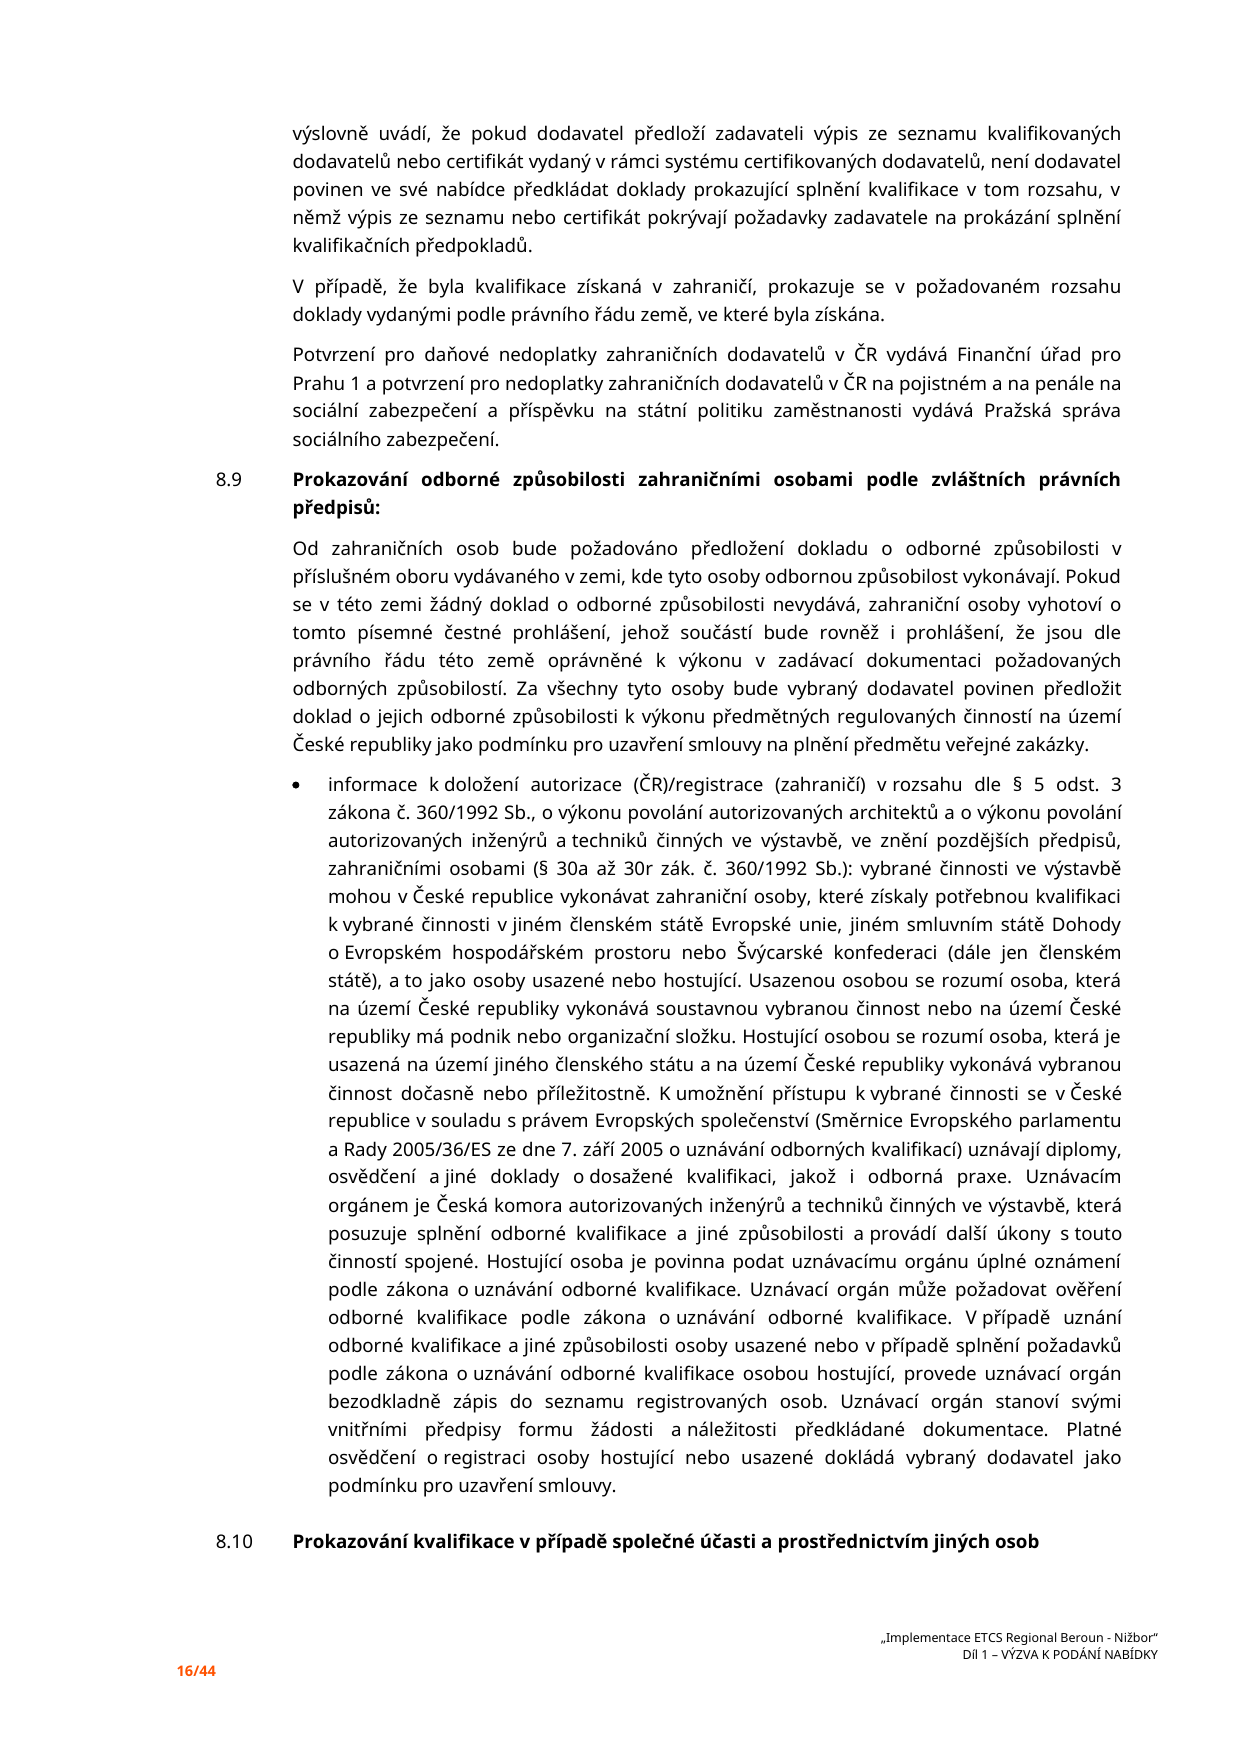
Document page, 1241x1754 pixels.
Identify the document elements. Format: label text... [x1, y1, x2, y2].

text Prokazování kvalifikace v případě společné účasti a prostřednictvím jiných osob [216, 1528, 1122, 1554]
text V případě, že byla kvalifikace získaná v zahraničí, prokazuje se v požadovaném rozsahu doklady vydanými podle právního řádu země, ve které byla získána. [292, 273, 1122, 327]
text Od zahraničních osob bude požadováno předložení dokladu o odborné způsobilosti v příslušném oboru vydávaného v zemi, kde tyto osoby odbornou způsobilost vykonávají. Pokud se v této zemi žádný doklad o odborné způsobilosti nevydává, zahraniční osoby vyhotoví o tomto písemné čestné prohlášení, jehož součástí bude rovněž i prohlášení, že jsou dle právního řádu této země oprávněné k výkonu v zadávací dokumentaci požadovaných odborných způsobilostí. Za všechny tyto osoby bude vybraný dodavatel povinen předložit doklad o jejich odborné způsobilosti k výkonu předmětných regulovaných činností na území České republiky jako podmínku pro uzavření smlouvy na plnění předmětu veřejné zakázky. [292, 535, 1122, 757]
text informace k doložení autorizace (ČR)/registrace (zahraničí) v rozsahu dle § 5 odst. 3 zákona č. 360/1992 Sb., o výkonu povolání autorizovaných architektů a o výkonu povolání autorizovaných inženýrů a techniků činných ve výstavbě, ve znění pozdějších předpisů, zahraničními osobami (§ 30a až 30r zák. č. 360/1992 Sb.): vybrané činnosti ve výstavbě mohou v České republice vykonávat zahraniční osoby, které získaly potřebnou kvalifikaci k vybrané činnosti v jiném členském státě Evropské unie, jiném smluvním státě Dohody o Evropském hospodářském prostoru nebo Švýcarské konfederaci (dále jen členském státě), a to jako osoby usazené nebo hostující. Usazenou osobou se rozumí osoba, která na území České republiky vykonává soustavnou vybranou činnost nebo na území České republiky má podnik nebo organizační složku. Hostující osobou se rozumí osoba, která je usazená na území jiného členského státu a na území České republiky vykonává vybranou činnost dočasně nebo příležitostně. K umožnění přístupu k vybrané činnosti se v České republice v souladu s právem Evropských společenství (Směrnice Evropského parlamentu a Rady 2005/36/ES ze dne 7. září 2005 o uznávání odborných kvalifikací) uznávají diplomy, osvědčení a jiné doklady o dosažené kvalifikaci, jakož i odborná praxe. Uznávacím orgánem je Česká komora autorizovaných inženýrů a techniků činných ve výstavbě, která posuzuje splnění odborné kvalifikace a jiné způsobilosti a provádí další úkony s touto činností spojené. Hostující osoba je povinna podat uznávacímu orgánu úplné oznámení podle zákona o uznávání odborné kvalifikace. Uznávací orgán může požadovat ověření odborné kvalifikace podle zákona o uznávání odborné kvalifikace. V případě uznání odborné kvalifikace a jiné způsobilosti osoby usazené nebo v případě splnění požadavků podle zákona o uznávání odborné kvalifikace osobou hostující, provede uznávací orgán bezodkladně zápis do seznamu registrovaných osob. Uznávací orgán stanoví svými vnitřními předpisy formu žádosti a náležitosti předkládané dokumentace. Platné osvědčení o registraci osoby hostující nebo usazené dokládá vybraný dodavatel jako podmínku pro uzavření smlouvy. [292, 772, 1122, 1498]
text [292, 121, 1122, 258]
text Prokazování odborné způsobilosti zahraničními osobami podle zvláštních právních předpisů: [216, 466, 1122, 520]
text Potvrzení pro daňové nedoplatky zahraničních dodavatelů v ČR vydává Finanční úřad pro Prahu 1 a potvrzení pro nedoplatky zahraničních dodavatelů v ČR na pojistném a na penále na sociální zabezpečení a příspěvku na státní politiku zaměstnanosti vydává Pražská správa sociálního zabezpečení. [292, 342, 1122, 451]
